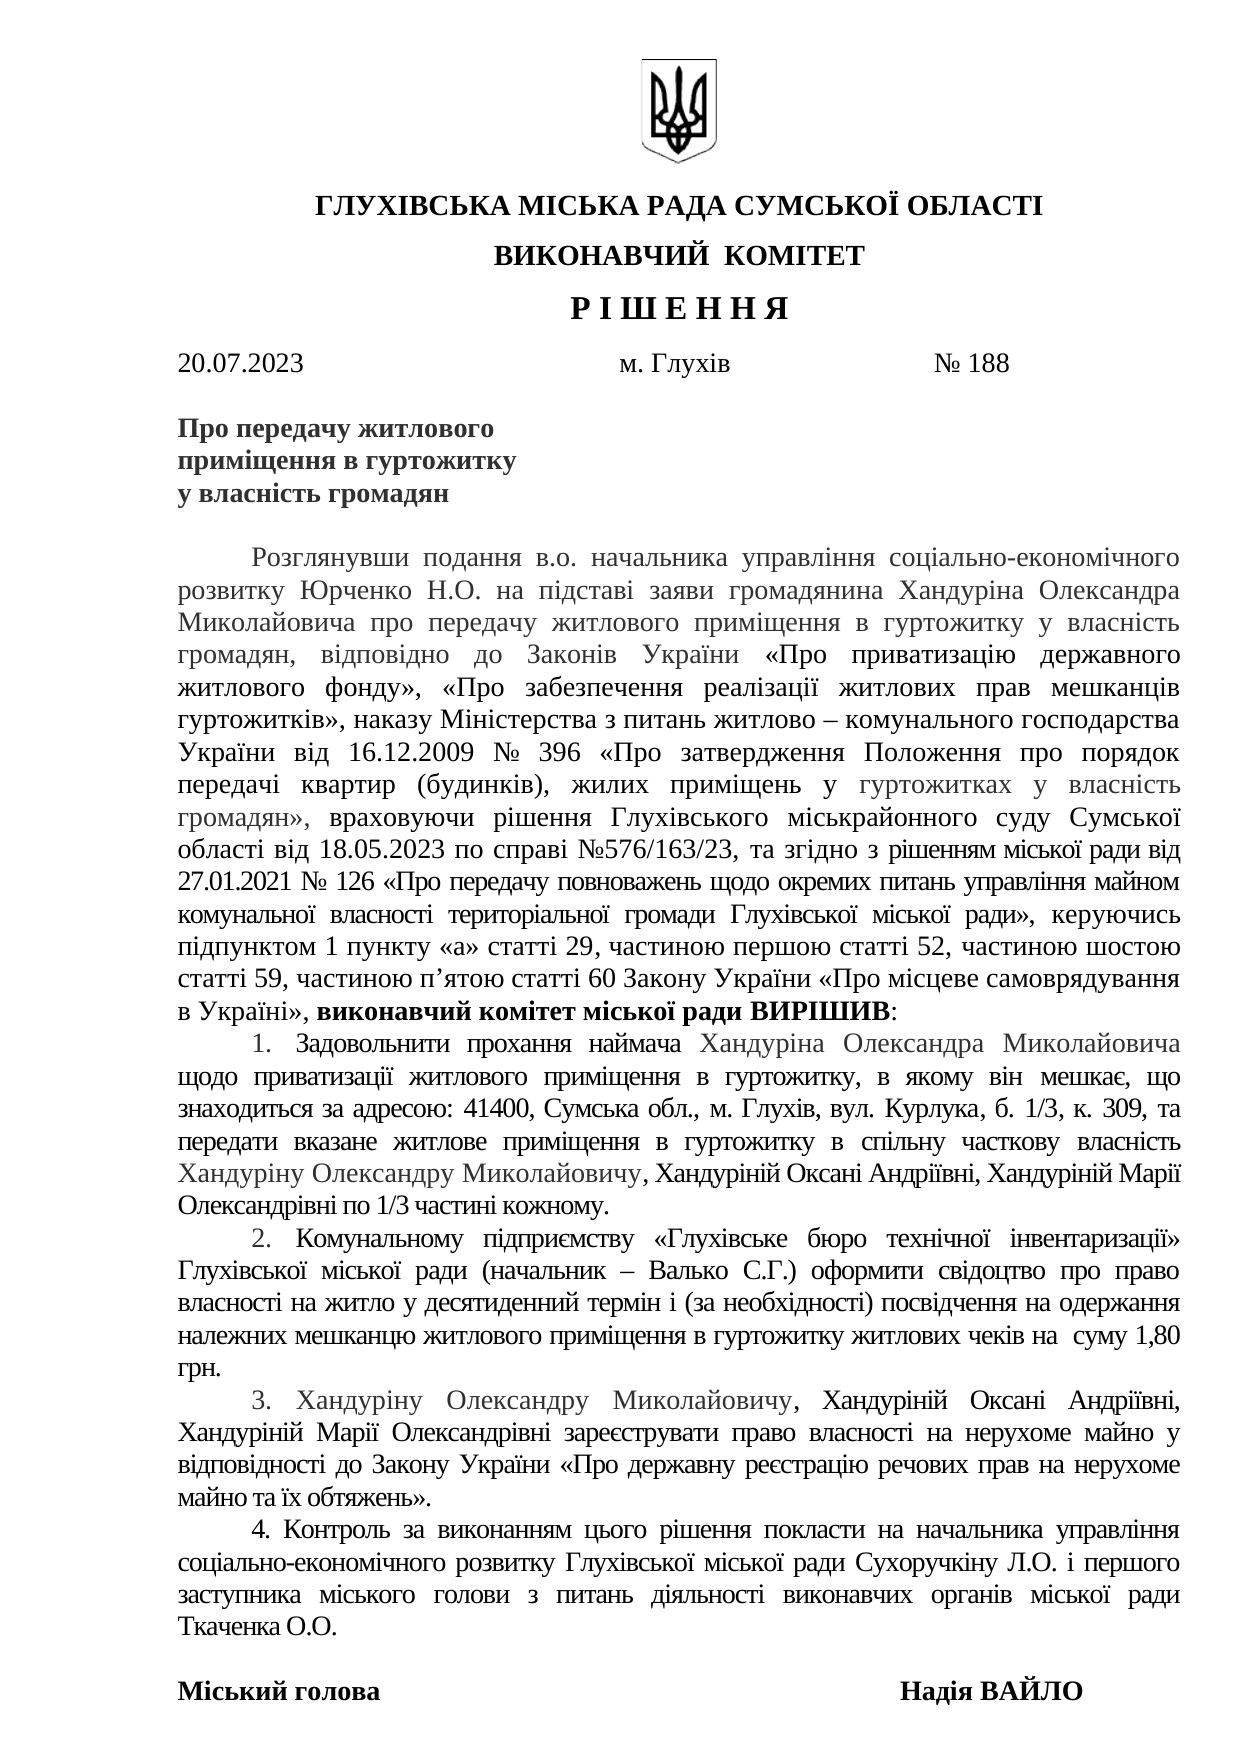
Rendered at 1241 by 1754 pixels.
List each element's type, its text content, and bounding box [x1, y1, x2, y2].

text 20.07.2023 м. Глухів № 188 [177, 346, 1181, 378]
list 4. Контроль за виконанням цього рішення покласти на начальника управління соціально-економічного розвитку Глухівської міської ради Сухоручкіну Л.О. і першого заступника міського голови з питань діяльності виконавчих органів міської ради Ткаченка О.О. [177, 1512, 1181, 1642]
text Міський голова Надія ВАЙЛО [177, 1674, 1181, 1707]
text Р І Ш Е Н Н Я [177, 288, 1181, 327]
text у власність громадян [177, 476, 1181, 508]
text Розглянувши подання в.о. начальника управління соціально-економічного розвитку Юрченко Н.О. на підставі заяви громадянина Хандуріна Олександра Миколайовича про передачу житлового приміщення в гуртожитку у власність громадян, відповідно до Законів України «Про приватизацію державного житлового фонду», «Про забезпечення реалізації житлових прав мешканців гуртожитків», наказу Міністерства з питань житлово – комунального господарства України від 16.12.2009 № 396 «Про затвердження Положення про порядок передачі квартир (будинків), жилих приміщень у гуртожитках у власність громадян», враховуючи рішення Глухівського міськрайонного суду Сумської області від 18.05.2023 по справі №576/163/23, та згідно з рішенням міської ради від 27.01.2021 № 126 «Про передачу повноважень щодо окремих питань управління майном комунальної власності територіальної громади Глухівської міської ради», керуючись підпунктом 1 пункту «а» статті 29, частиною першою статті 52, частиною шостою статті 59, частиною п’ятою статті 60 Закону України «Про місцеве самоврядування в Україні», виконавчий комітет міської ради вирішив: [177, 540, 1181, 962]
picture [641, 59, 717, 164]
text приміщення в гуртожитку [177, 443, 1181, 476]
text Про передачу житлового [177, 411, 1181, 443]
text 3. Хандуріну Олександру Миколайовичу, Хандуріній Оксані Андріївні, Хандуріній Марії Олександрівні зареєструвати право власності на нерухоме майно у відповідності до Закону України «Про державну реєстрацію речових прав на нерухоме майно та їх обтяжень». [177, 1383, 1181, 1512]
list Задовольнити прохання наймача Хандуріна Олександра Миколайовича щодо приватизації житлового приміщення в гуртожитку, в якому він мешкає, що знаходиться за адресою: 41400, Сумська обл., м. Глухів, вул. Курлука, б. 1/3, к. 309, та передати вказане житлове приміщення в гуртожитку в спільну часткову власність Хандуріну Олександру Миколайовичу, Хандуріній Оксані Андріївні, Хандуріній Марії Олександрівні по 1/3 частині кожному. [177, 1026, 1181, 1221]
list Комунальному підприємству «Глухівське бюро технічної інвентаризації» Глухівської міської ради (начальник – Валько С.Г.) оформити свідоцтво про право власності на житло у десятиденний термін і (за необхідності) посвідчення на одержання належних мешканцю житлового приміщення в гуртожитку житлових чеків на суму 1,80 грн. [177, 1221, 1181, 1383]
text ВИКОНАВЧИЙ КОМІТЕТ [177, 238, 1181, 272]
text ГЛУХІВСЬКА МІСЬКА РАДА СУМСЬКОЇ ОБЛАСТІ [177, 188, 1181, 221]
